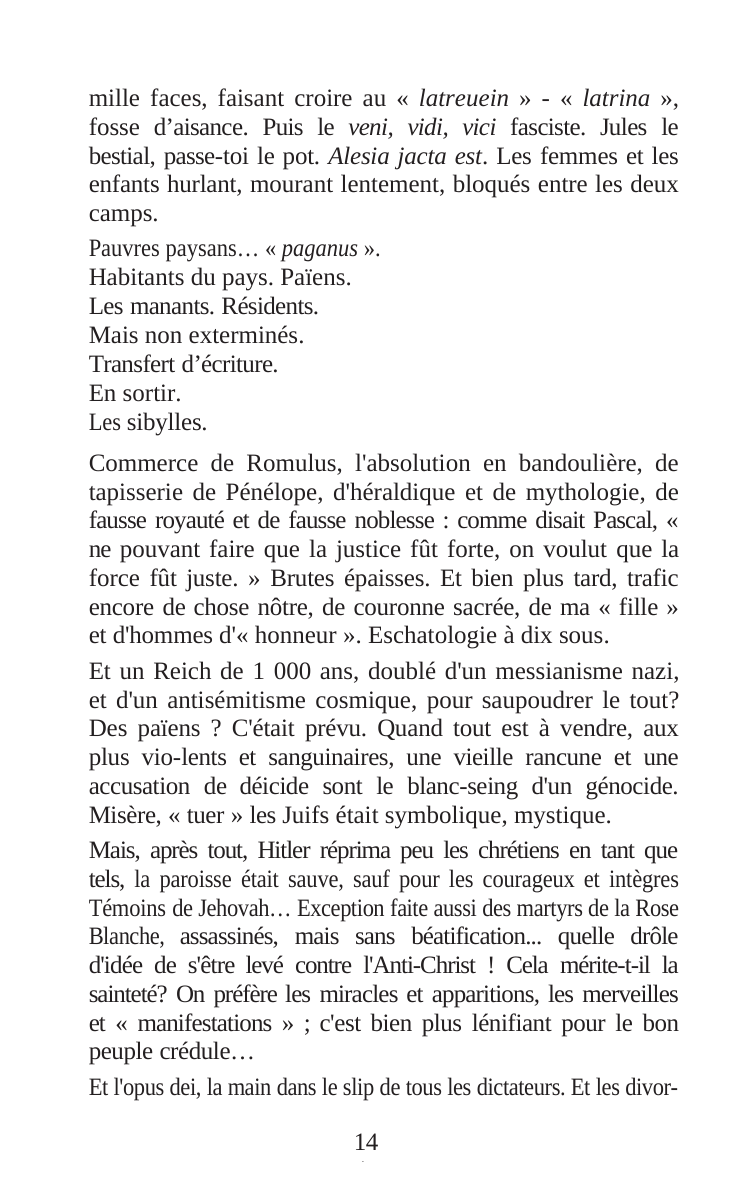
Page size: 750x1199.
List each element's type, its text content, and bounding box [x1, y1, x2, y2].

text mille faces, faisant croire au « latreuein » - « latrina », fosse d’aisance. Puis le veni, vidi, vici fasciste. Jules le bestial, passe-toi le pot. Alesia jacta est. Les femmes et les enfants hurlant, mourant lentement, bloqués entre les deux camps. [88, 83, 679, 227]
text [88, 1072, 679, 1101]
text Commerce de Romulus, l'absolution en bandoulière, de tapisserie de Pénélope, d'héraldique et de mythologie, de fausse royauté et de fausse noblesse : comme disait Pascal, « ne pouvant faire que la justice fût forte, on voulut que la force fût juste. » Brutes épaisses. Et bien plus tard, trafic encore de chose nôtre, de couronne sacrée, de ma « fille » et d'hommes d'« honneur ». Eschatologie à dix sous. [88, 448, 679, 649]
text Transfert d’écriture. En sortir. [88, 349, 302, 407]
text Les sibylles. [88, 407, 712, 436]
text Mais, après tout, Hitler réprima peu les chrétiens en tant que tels, la paroisse était sauve, sauf pour les courageux et intègres Témoins de Jehovah… Exception faite aussi des martyrs de la Rose Blanche, assassinés, mais sans béatification... quelle drôle d'idée de s'être levé contre l'Anti-Christ ! Cela mérite-t-il la sainteté? On préfère les miracles et apparitions, les merveilles et « manifestations » ; c'est bien plus lénifiant pour le bon peuple crédule… [88, 835, 679, 1065]
text Les manants. Résidents. Mais non exterminés. [88, 291, 335, 349]
text Et un Reich de 1 000 ans, doublé d'un messianisme nazi, et d'un antisémitisme cosmique, pour saupoudrer le tout? Des païens ? C'était prévu. Quand tout est à vendre, aux plus vio-lents et sanguinaires, une vieille rancune et une accusation de déicide sont le blanc-seing d'un génocide. Misère, « tuer » les Juifs était symbolique, mystique. [88, 656, 679, 828]
text Pauvres paysans… « paganus ». Habitants du pays. Païens. [88, 233, 459, 291]
